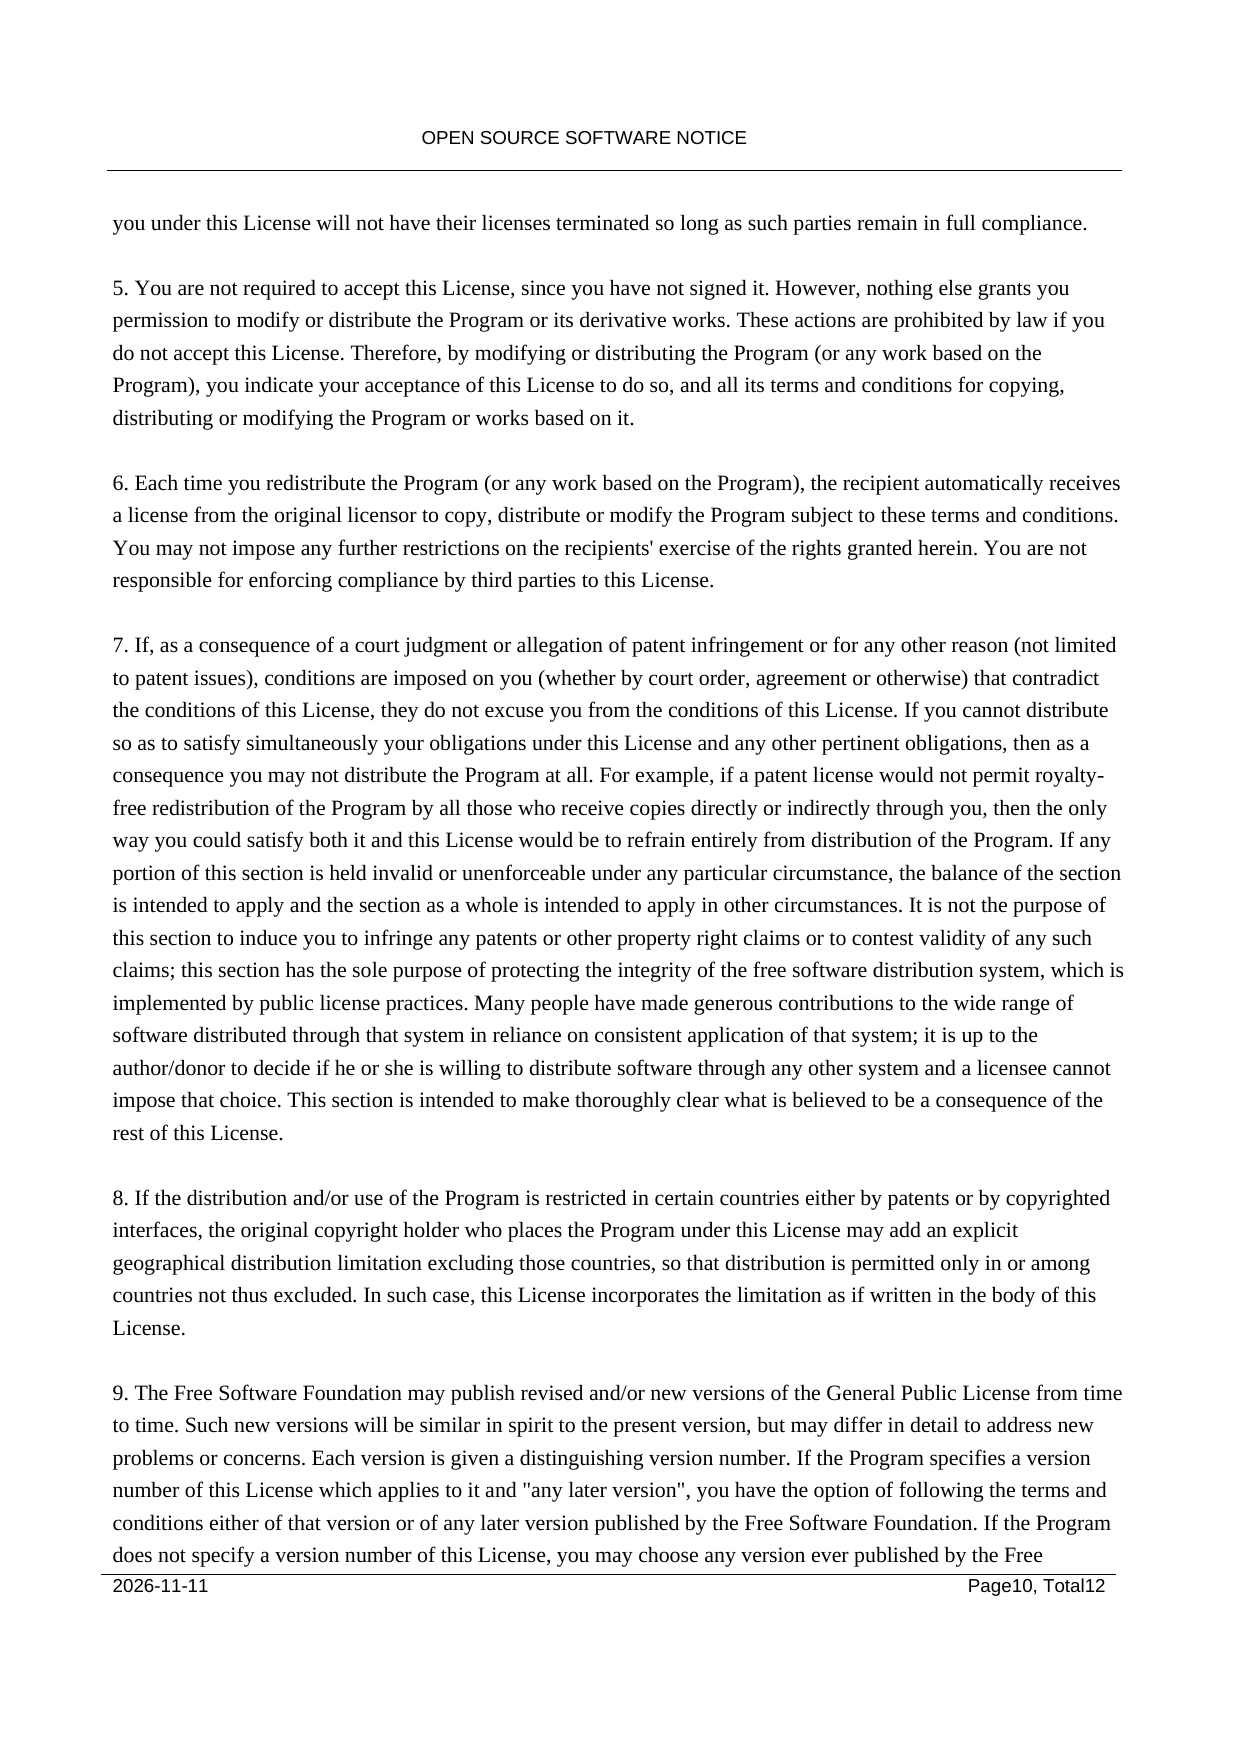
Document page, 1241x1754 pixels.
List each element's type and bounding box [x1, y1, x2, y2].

text [112, 206, 1128, 1571]
